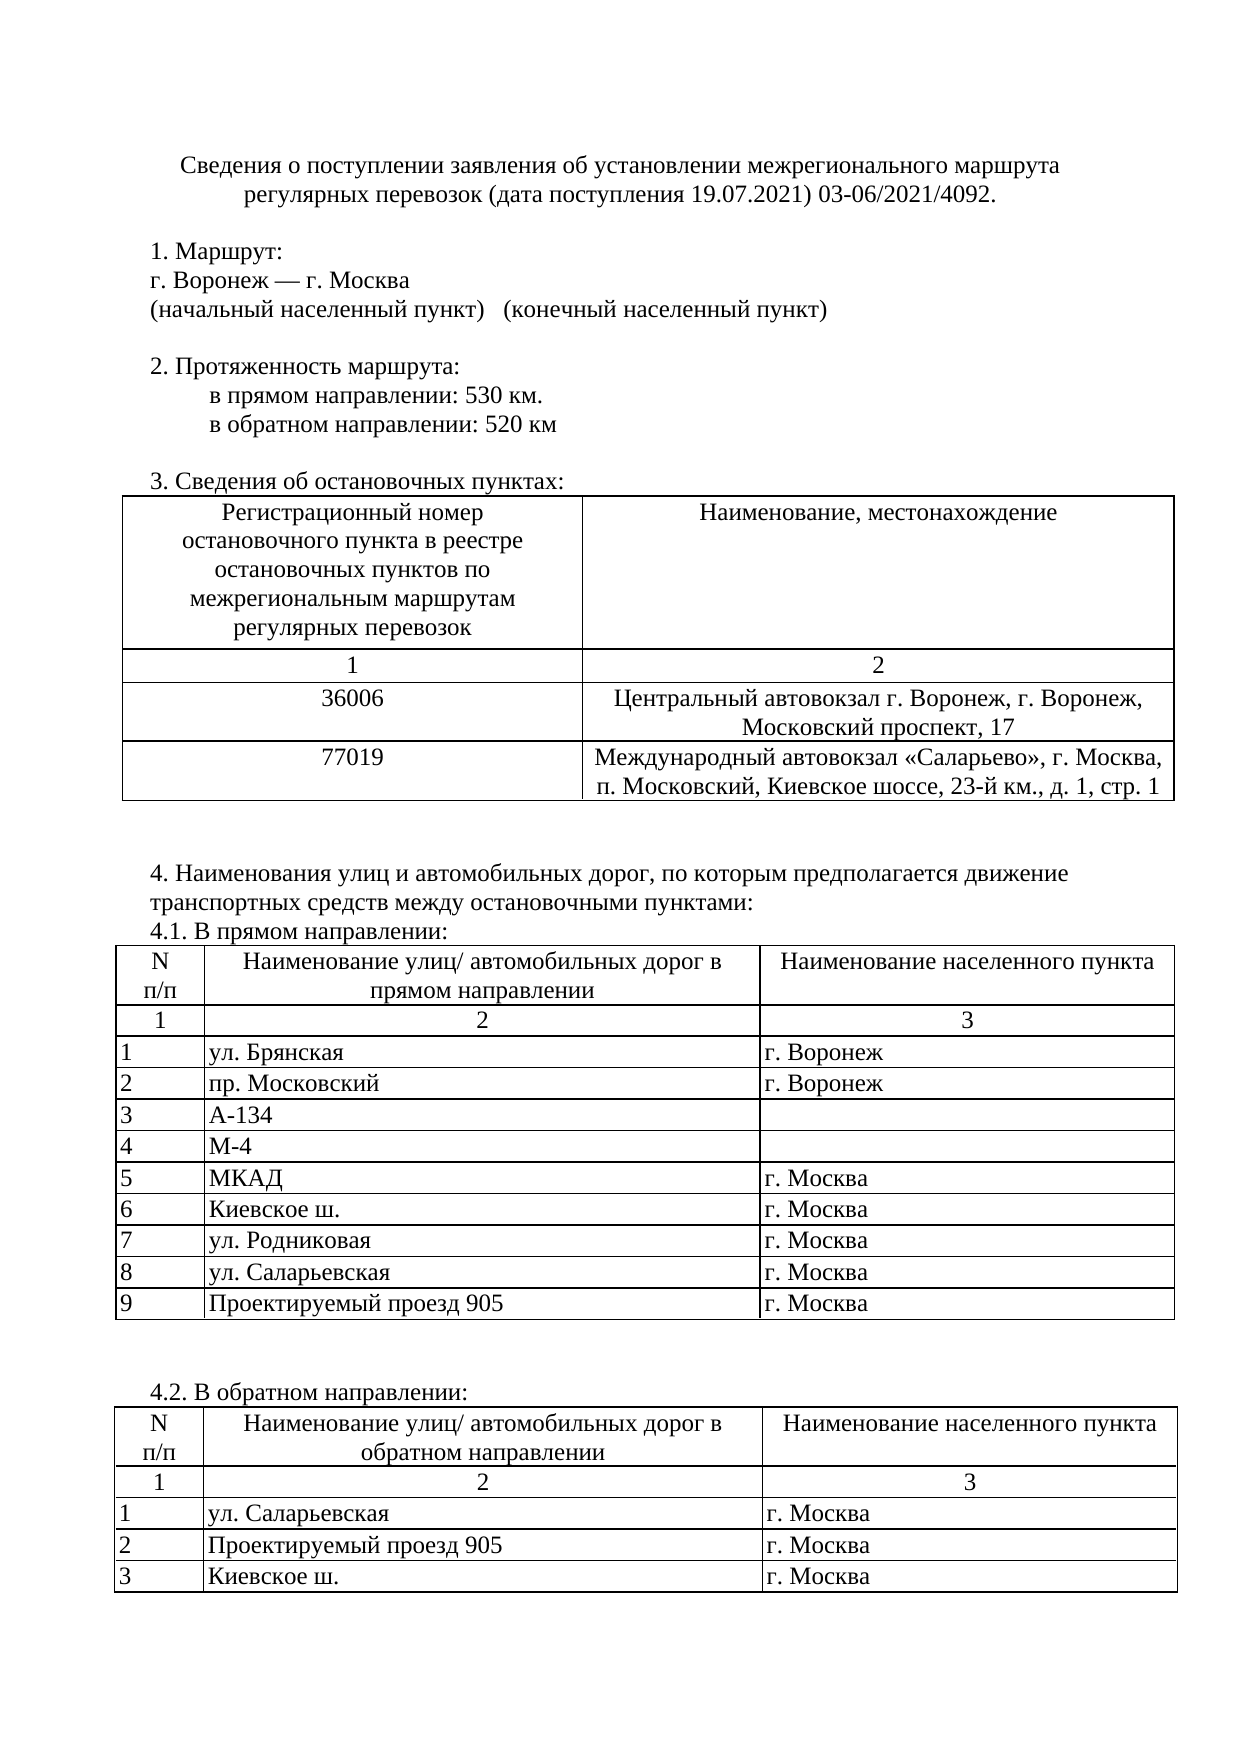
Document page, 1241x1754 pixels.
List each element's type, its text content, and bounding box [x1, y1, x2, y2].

table_cell Проектируемый проезд 905 [204, 1530, 762, 1560]
table_cell 77019 [123, 742, 582, 799]
text 4. Наименования улиц и автомобильных дорог, по которым предполагается движение транспортных средств между остановочными пунктами: [150, 858, 1090, 916]
table_cell г. Москва [761, 1194, 1174, 1224]
table_cell 1 [115, 1466, 203, 1497]
text 1. Маршрут: [150, 236, 1090, 265]
table_cell 1 [117, 1037, 204, 1067]
table_cell Киевское ш. [205, 1194, 759, 1224]
table_cell Центральный автовокзал г. Воронеж, г. Воронеж, Московский проспект, 17 [583, 683, 1173, 740]
text 3. Сведения об остановочных пунктах: [150, 466, 1090, 495]
table_cell А-134 [205, 1100, 759, 1130]
table_cell 1 [115, 1498, 203, 1528]
table_cell 1 [123, 650, 582, 681]
text Сведения о поступлении заявления об установлении межрегионального маршрута регулярных перевозок (дата поступления 19.07.2021) 03-06/2021/4092. [150, 150, 1090, 207]
table_cell Международный автовокзал «Саларьево», г. Москва, п. Московский, Киевское шоссе, 23-й км., д. 1, стр. 1 [583, 742, 1173, 799]
table_cell 3 [763, 1465, 1177, 1497]
table_cell г. Москва [763, 1528, 1177, 1560]
table_header Регистрационный номер остановочного пункта в реестре остановочных пунктов по межрегиональным маршрутам регулярных перевозок [123, 497, 582, 648]
table_cell г. Москва [761, 1163, 1174, 1193]
table_cell ул. Брянская [205, 1037, 759, 1067]
table_cell 2 [583, 650, 1173, 681]
table_header Наименование улиц/ автомобильных дорог в прямом направлении [205, 946, 759, 1004]
table_cell [761, 1100, 1174, 1130]
text 2. Протяженность маршрута: [150, 351, 1090, 380]
table_header Наименование улиц/ автомобильных дорог в обратном направлении [204, 1408, 762, 1465]
table_cell МКАД [205, 1163, 759, 1193]
table_cell ул. Родниковая [205, 1226, 759, 1256]
table_cell г. Воронеж [761, 1068, 1174, 1098]
table_cell 1 [117, 1006, 204, 1035]
table_cell 5 [117, 1163, 204, 1193]
text в обратном направлении: 520 км [150, 409, 1090, 437]
table_cell 2 [115, 1529, 203, 1560]
table_cell ул. Саларьевская [204, 1498, 762, 1528]
table_header N п/п [115, 1408, 203, 1465]
table_cell [761, 1131, 1174, 1161]
table_cell г. Москва [761, 1257, 1174, 1287]
table_header N п/п [117, 946, 204, 1004]
table_cell 7 [117, 1226, 204, 1256]
table_cell 36006 [123, 683, 582, 740]
table_cell пр. Московский [205, 1068, 759, 1098]
table_cell г. Москва [763, 1560, 1177, 1591]
text (начальный населенный пункт) (конечный населенный пункт) [150, 294, 1090, 322]
table_cell 8 [117, 1257, 204, 1287]
text в прямом направлении: 530 км. [150, 380, 1090, 409]
table_header Наименование, местонахождение [583, 497, 1173, 648]
table_header Наименование населенного пункта [761, 946, 1174, 1004]
table_cell 6 [117, 1194, 204, 1224]
table_cell г. Воронеж [761, 1037, 1174, 1067]
table_cell г. Москва [761, 1289, 1174, 1318]
table_cell г. Москва [761, 1226, 1174, 1256]
table_cell 4 [117, 1131, 204, 1161]
table_cell 9 [117, 1289, 204, 1318]
table_cell ул. Саларьевская [205, 1257, 759, 1287]
table_cell 3 [117, 1100, 204, 1130]
table_cell 3 [115, 1561, 203, 1591]
table_cell Киевское ш. [204, 1561, 762, 1591]
table_cell 2 [205, 1006, 759, 1035]
table_cell г. Москва [763, 1497, 1177, 1528]
table_cell 2 [117, 1068, 204, 1098]
table_header Наименование населенного пункта [763, 1408, 1177, 1465]
text г. Воронеж — г. Москва [150, 265, 1090, 294]
table_cell 2 [204, 1467, 762, 1497]
table_cell М-4 [205, 1131, 759, 1161]
text 4.1. В прямом направлении: [150, 916, 1090, 945]
table_cell 3 [761, 1006, 1174, 1035]
table_cell Проектируемый проезд 905 [205, 1289, 759, 1318]
text 4.2. В обратном направлении: [150, 1377, 1090, 1406]
